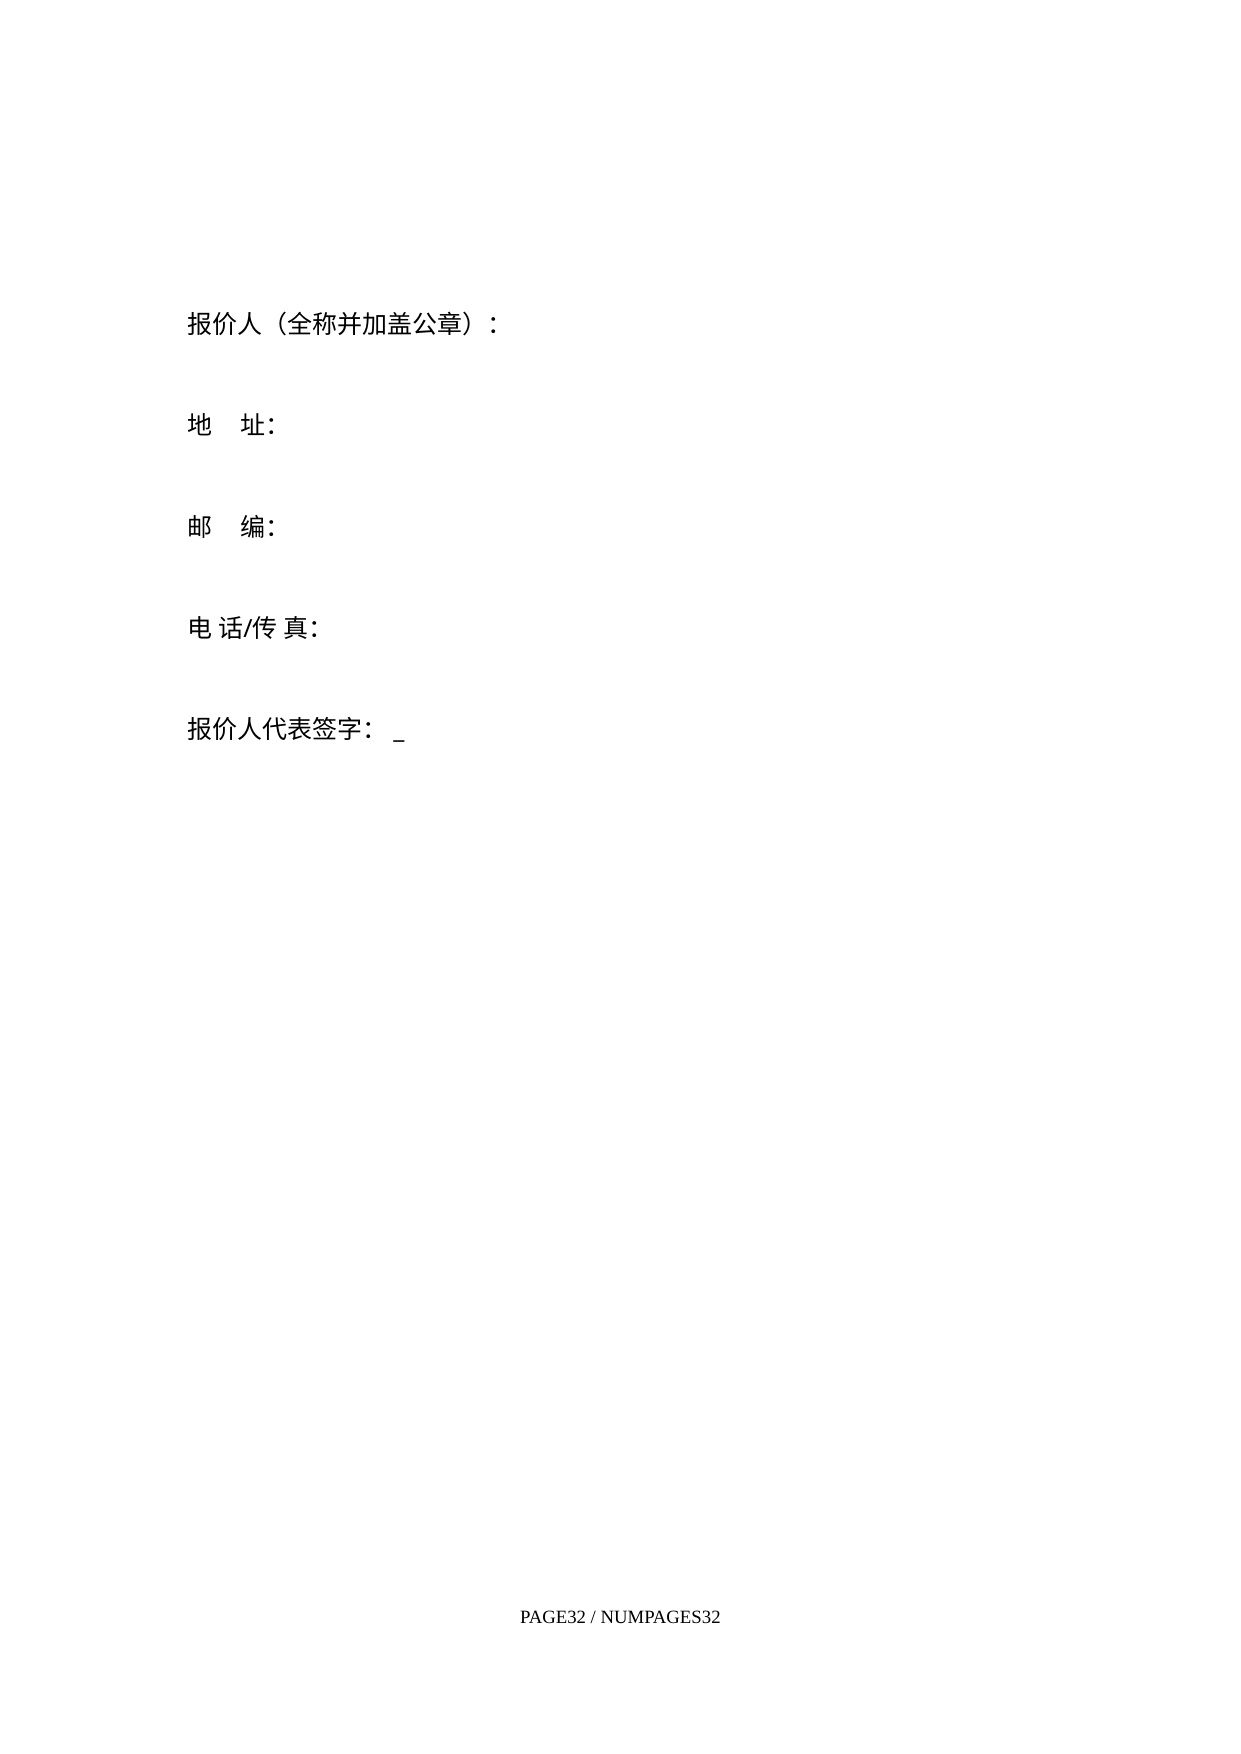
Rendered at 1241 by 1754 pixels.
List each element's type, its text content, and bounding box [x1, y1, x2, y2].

text 邮 编： [187, 493, 1053, 558]
text 地 址： [187, 391, 1053, 456]
text 报价人代表签字： _ [187, 695, 1053, 760]
text 电 话/传 真： [187, 594, 1053, 659]
text 报价人（全称并加盖公章）： [187, 290, 1053, 355]
